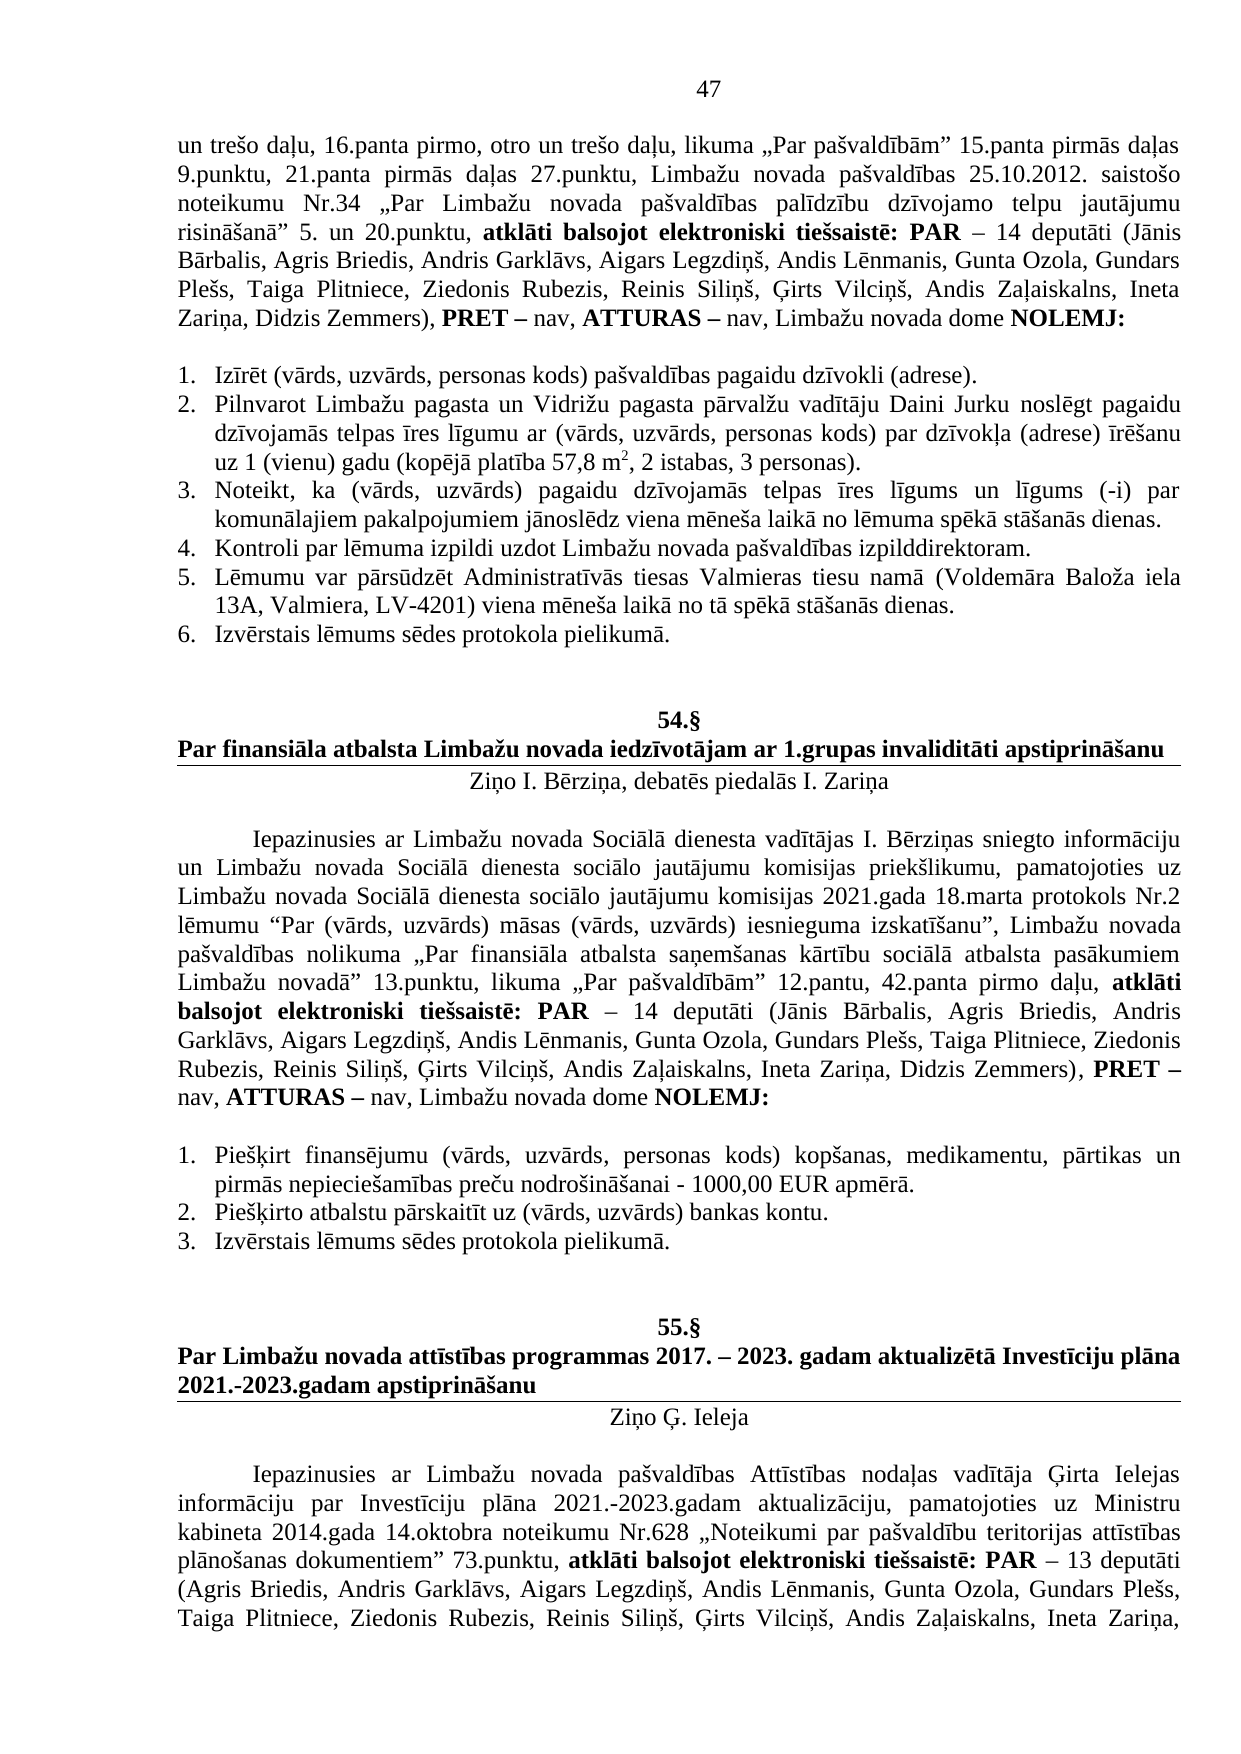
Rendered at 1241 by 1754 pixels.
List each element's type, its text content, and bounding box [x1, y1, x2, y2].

list Pilnvarot Limbažu pagasta un Vidrižu pagasta pārvalžu vadītāju Daini Jurku noslēgt pagaidu dzīvojamās telpas īres līgumu ar (vārds, uzvārds, personas kods) par dzīvokļa (adrese) īrēšanu uz 1 (vienu) gadu (kopējā platība 57,8 m2, 2 istabas, 3 personas). [177, 389, 1181, 476]
list Izvērstais lēmums sēdes protokola pielikumā. [177, 1226, 1181, 1255]
list Kontroli par lēmuma izpildi uzdot Limbažu novada pašvaldības izpilddirektoram. [177, 533, 1181, 562]
subtitle 54.§ [177, 706, 1181, 734]
text Par finansiāla atbalsta Limbažu novada iedzīvotājam ar 1.grupas invaliditāti apstiprināšanu [177, 734, 1181, 765]
text 55.§ [177, 1312, 1181, 1341]
text Par Limbažu novada attīstības programmas 2017. – 2023. gadam aktualizētā Investīciju plāna 2021.-2023.gadam apstiprināšanu [177, 1341, 1181, 1401]
list Lēmumu var pārsūdzēt Administratīvās tiesas Valmieras tiesu namā (Voldemāra Baloža iela 13A, Valmiera, LV-4201) viena mēneša laikā no tā spēkā stāšanās dienas. [177, 562, 1181, 619]
list Piešķirto atbalstu pārskaitīt uz (vārds, uzvārds) bankas kontu. [177, 1197, 1181, 1226]
list Piešķirt finansējumu (vārds, uzvārds, personas kods) kopšanas, medikamentu, pārtikas un pirmās nepieciešamības preču nodrošināšanai - 1000,00 EUR apmērā. [177, 1140, 1181, 1197]
text Ziņo Ģ. Ieleja [177, 1402, 1181, 1431]
list Izvērstais lēmums sēdes protokola pielikumā. [177, 619, 1181, 648]
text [177, 1459, 1181, 1632]
text Iepazinusies ar Limbažu novada Sociālā dienesta vadītājas I. Bērziņas sniegto informāciju un Limbažu novada Sociālā dienesta sociālo jautājumu komisijas priekšlikumu, pamatojoties uz Limbažu novada Sociālā dienesta sociālo jautājumu komisijas 2021.gada 18.marta protokols Nr.2 lēmumu “Par (vārds, uzvārds) māsas (vārds, uzvārds) iesnieguma izskatīšanu”, Limbažu novada pašvaldības nolikuma „Par finansiāla atbalsta saņemšanas kārtību sociālā atbalsta pasākumiem Limbažu novadā” 13.punktu, likuma „Par pašvaldībām” 12.pantu, 42.panta pirmo daļu, atklāti balsojot elektroniski tiešsaistē: PAR – 14 deputāti (Jānis Bārbalis, Agris Briedis, Andris Garklāvs, Aigars Legzdiņš, Andis Lēnmanis, Gunta Ozola, Gundars Plešs, Taiga Plitniece, Ziedonis Rubezis, Reinis Siliņš, Ģirts Vilciņš, Andis Zaļaiskalns, Ineta Zariņa, Didzis Zemmers), PRET – nav, ATTURAS – nav, Limbažu novada dome NOLEMJ: [177, 824, 1181, 1111]
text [177, 131, 1181, 332]
list Izīrēt (vārds, uzvārds, personas kods) pašvaldības pagaidu dzīvokli (adrese). [177, 361, 1181, 389]
text Ziņo I. Bērziņa, debatēs piedalās I. Zariņa [177, 766, 1181, 795]
list Noteikt, ka (vārds, uzvārds) pagaidu dzīvojamās telpas īres līgums un līgums (-i) par komunālajiem pakalpojumiem jānoslēdz viena mēneša laikā no lēmuma spēkā stāšanās dienas. [177, 476, 1181, 533]
